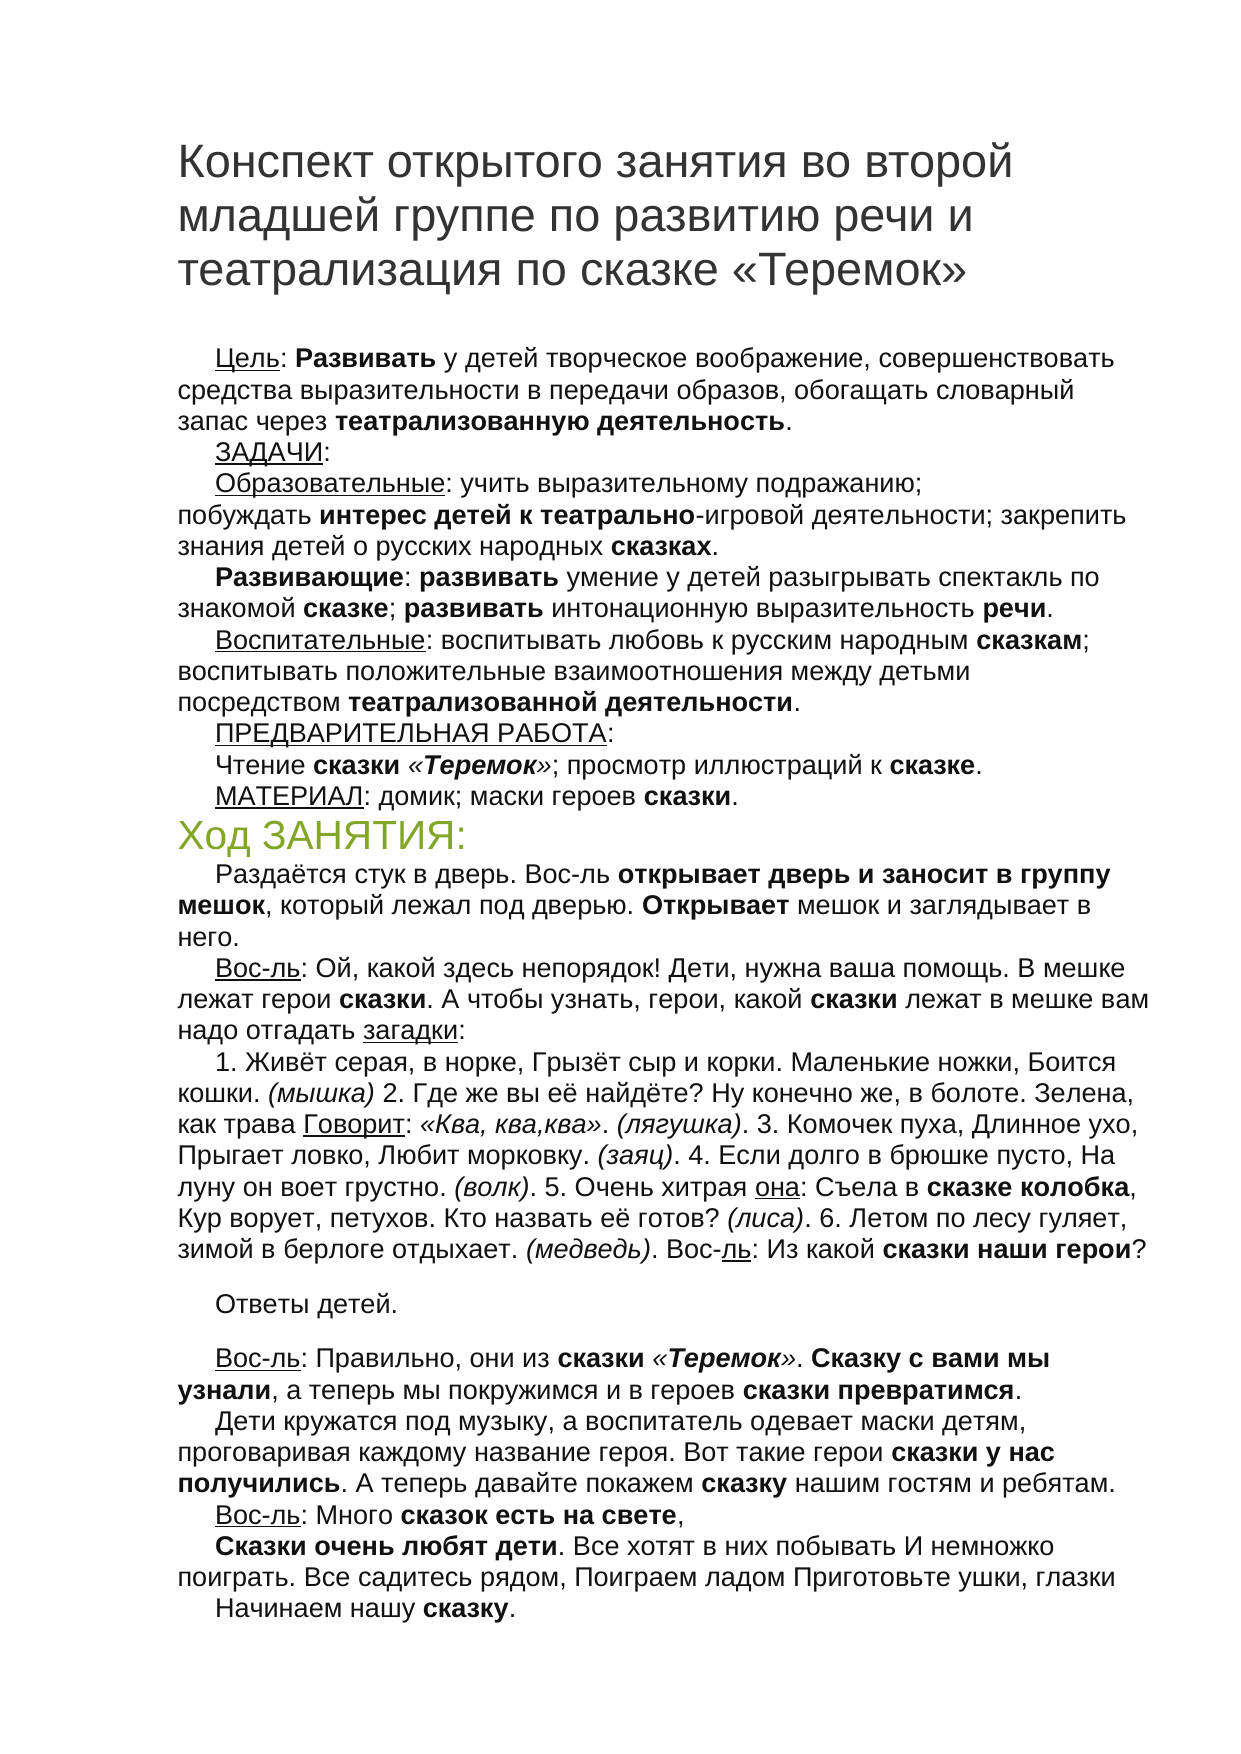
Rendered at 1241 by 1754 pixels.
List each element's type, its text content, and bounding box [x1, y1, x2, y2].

text Ответы детей. [177, 1288, 1152, 1319]
text Дети кружатся под музыку, а воспитатель одевает маски детям, проговаривая каждому название героя. Вот такие герои сказки у нас получились. А теперь давайте покажем сказку нашим гостям и ребятам. [177, 1405, 1152, 1499]
text МАТЕРИАЛ: домик; маски героев сказки. [177, 780, 1152, 811]
text ЗАДАЧИ: [177, 436, 1152, 467]
text Раздаётся стук в дверь. Вос-ль открывает дверь и заносит в группу мешок, который лежал под дверью. Открывает мешок и заглядывает в него. [177, 858, 1152, 952]
text Воспитательные: воспитывать любовь к русским народным сказкам; воспитывать положительные взаимоотношения между детьми посредством театрализованной деятельности. [177, 624, 1152, 717]
text Сказки очень любят дети. Все хотят в них побывать И немножко поиграть. Все садитесь рядом, Поиграем ладом Приготовьте ушки, глазки [177, 1530, 1152, 1592]
text Начинаем нашу сказку. [177, 1592, 1152, 1624]
text 1. Живёт серая, в норке, Грызёт сыр и корки. Маленькие ножки, Боится кошки. (мышка) 2. Где же вы её найдёте? Ну конечно же, в болоте. Зелена, как трава Говорит: «Ква, ква,ква». (лягушка). 3. Комочек пуха, Длинное ухо, Прыгает ловко, Любит морковку. (заяц). 4. Если долго в брюшке пусто, На луну он воет грустно. (волк). 5. Очень хитрая она: Съела в сказке колобка, Кур ворует, петухов. Кто назвать её готов? (лиса). 6. Летом по лесу гуляет, зимой в берлоге отдыхает. (медведь). Вос-ль: Из какой сказки наши герои? [177, 1046, 1152, 1264]
text Вос-ль: Правильно, они из сказки «Теремок». Сказку с вами мы узнали, а теперь мы покружимся и в героев сказки превратимся. [177, 1342, 1152, 1405]
text Развивающие: развивать умение у детей разыгрывать спектакль по знакомой сказке; развивать интонационную выразительность речи. [177, 561, 1152, 624]
text ПРЕДВАРИТЕЛЬНАЯ РАБОТА: [177, 717, 1152, 749]
text Чтение сказки «Теремок»; просмотр иллюстраций к сказке. [177, 749, 1152, 780]
text Образовательные: учить выразительному подражанию; побуждать интерес детей к театрально-игровой деятельности; закрепить знания детей о русских народных сказках. [177, 467, 1152, 561]
text Конспект открытого занятия во второй младшей группе по развитию речи и театрализация по сказке «Теремок» [177, 134, 1152, 296]
text Ход ЗАНЯТИЯ: [177, 811, 1152, 858]
text Вос-ль: Много сказок есть на свете, [177, 1499, 1152, 1530]
text Вос-ль: Ой, какой здесь непорядок! Дети, нужна ваша помощь. В мешке лежат герои сказки. А чтобы узнать, герои, какой сказки лежат в мешке вам надо отгадать загадки: [177, 952, 1152, 1046]
text Цель: Развивать у детей творческое воображение, совершенствовать средства выразительности в передачи образов, обогащать словарный запас через театрализованную деятельность. [177, 342, 1152, 436]
